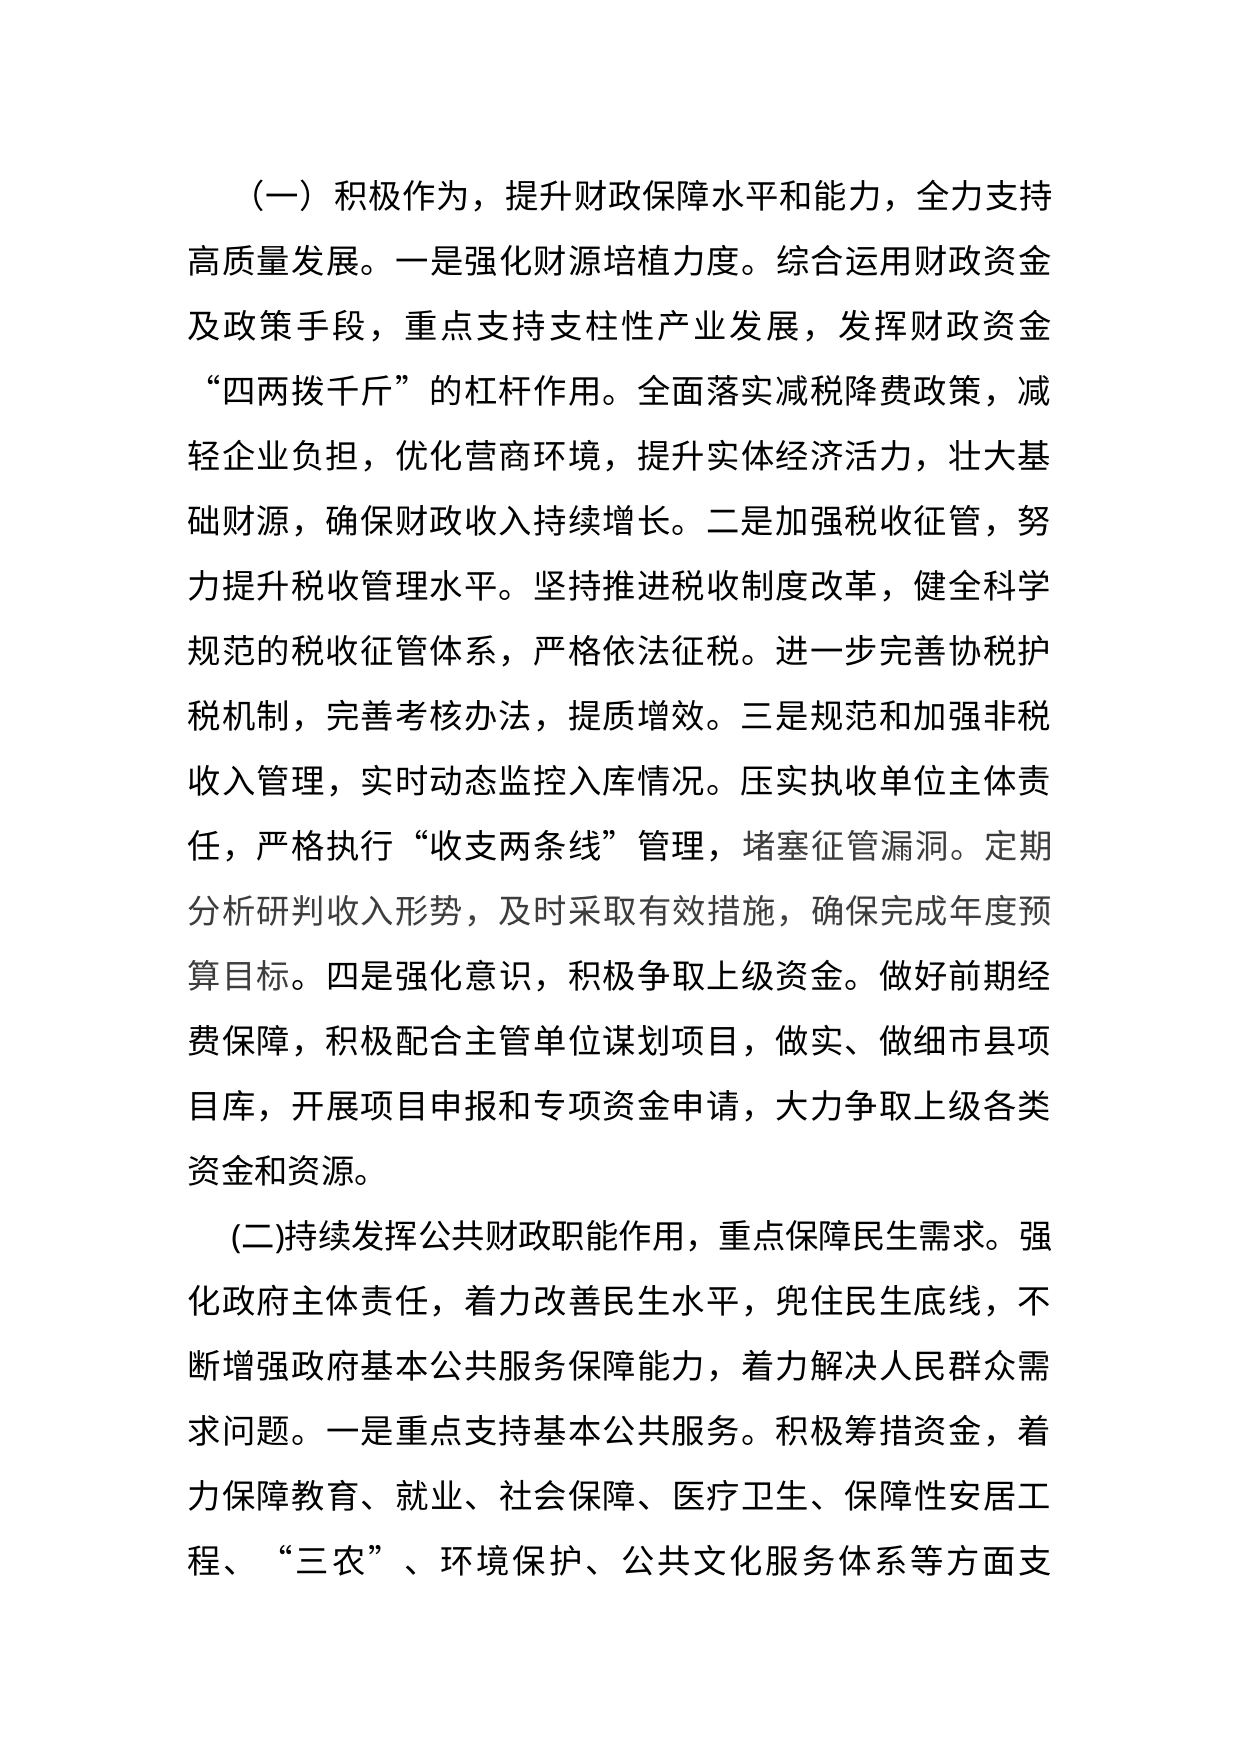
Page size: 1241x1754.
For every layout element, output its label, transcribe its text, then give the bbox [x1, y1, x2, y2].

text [187, 1202, 1053, 1592]
text （一）积极作为，提升财政保障水平和能力，全力支持高质量发展。一是强化财源培植力度。综合运用财政资金及政策手段，重点支持支柱性产业发展，发挥财政资金“四两拨千斤”的杠杆作用。全面落实减税降费政策，减轻企业负担，优化营商环境，提升实体经济活力，壮大基础财源，确保财政收入持续增长。二是加强税收征管，努力提升税收管理水平。坚持推进税收制度改革，健全科学规范的税收征管体系，严格依法征税。进一步完善协税护税机制，完善考核办法，提质增效。三是规范和加强非税收入管理，实时动态监控入库情况。压实执收单位主体责任，严格执行“收支两条线”管理，堵塞征管漏洞。定期分析研判收入形势，及时采取有效措施，确保完成年度预算目标。四是强化意识，积极争取上级资金。做好前期经费保障，积极配合主管单位谋划项目，做实、做细市县项目库，开展项目申报和专项资金申请，大力争取上级各类资金和资源。 [187, 162, 1053, 1202]
